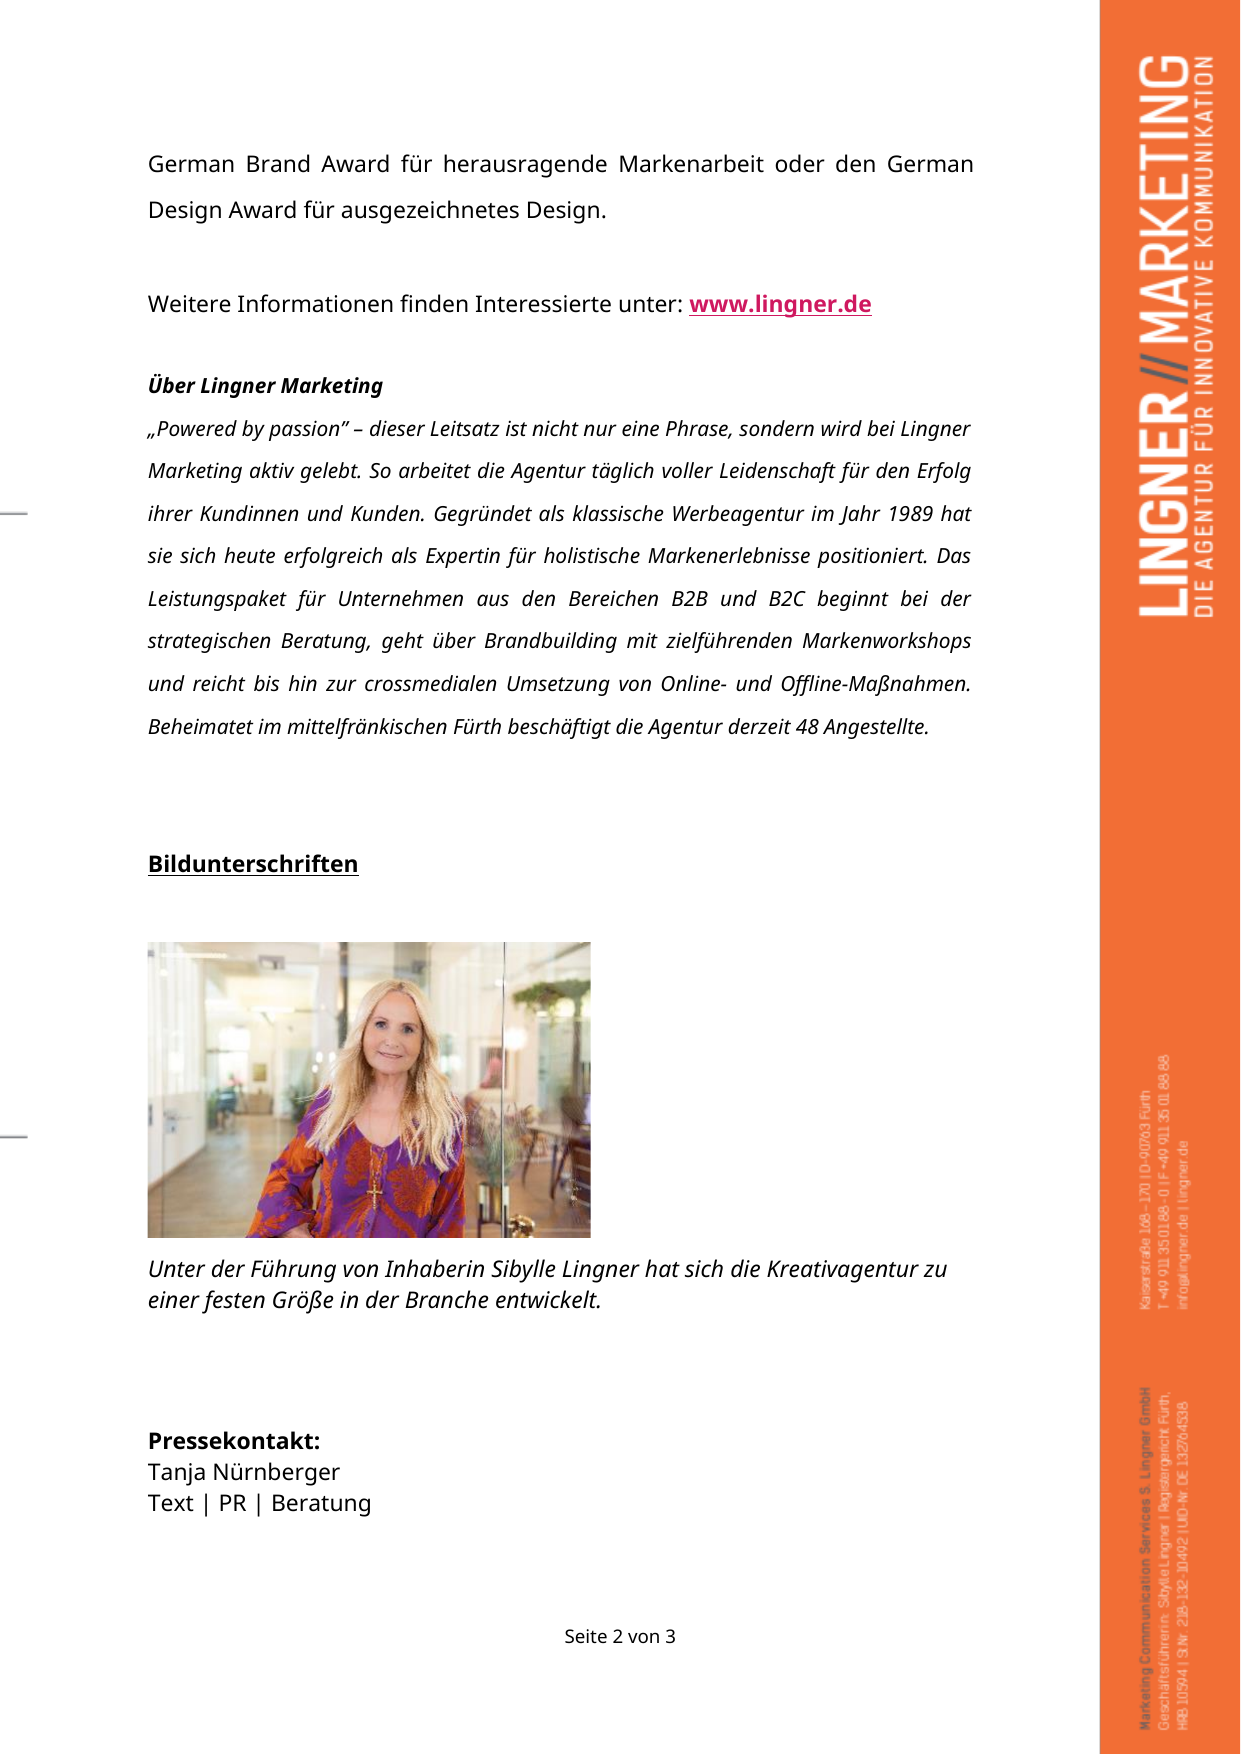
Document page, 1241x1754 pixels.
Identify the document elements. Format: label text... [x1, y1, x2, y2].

text Tanja Nürnberger Text | PR | Beratung [148, 1456, 1093, 1518]
text Unter der Führung von Inhaberin Sibylle Lingner hat sich die Kreativagentur zu einer festen Größe in der Branche entwickelt. [148, 1253, 975, 1315]
text Bildunterschriften [148, 848, 975, 879]
picture [147, 942, 591, 1238]
text Weitere Informationen finden Interessierte unter: www.lingner.de [148, 288, 975, 319]
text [148, 148, 975, 226]
text Über Lingner Marketing [148, 371, 975, 399]
text Pressekontakt: [148, 1425, 975, 1456]
text „Powered by passion” – dieser Leitsatz ist nicht nur eine Phrase, sondern wird bei Lingner Marketing aktiv gelebt. So arbeitet die Agentur täglich voller Leidenschaft für den Erfolg ihrer Kundinnen und Kunden. Gegründet als klassische Werbeagentur im Jahr 1989 hat sie sich heute erfolgreich als Expertin für holistische Markenerlebnisse positioniert. Das Leistungspaket für Unternehmen aus den Bereichen B2B und B2C beginnt bei der strategischen Beratung, geht über Brandbuilding mit zielführenden Markenworkshops und reicht bis hin zur crossmedialen Umsetzung von Online- und Offline-Maßnahmen. Beheimatet im mittelfränkischen Fürth beschäftigt die Agentur derzeit 48 Angestellte. [148, 414, 975, 740]
